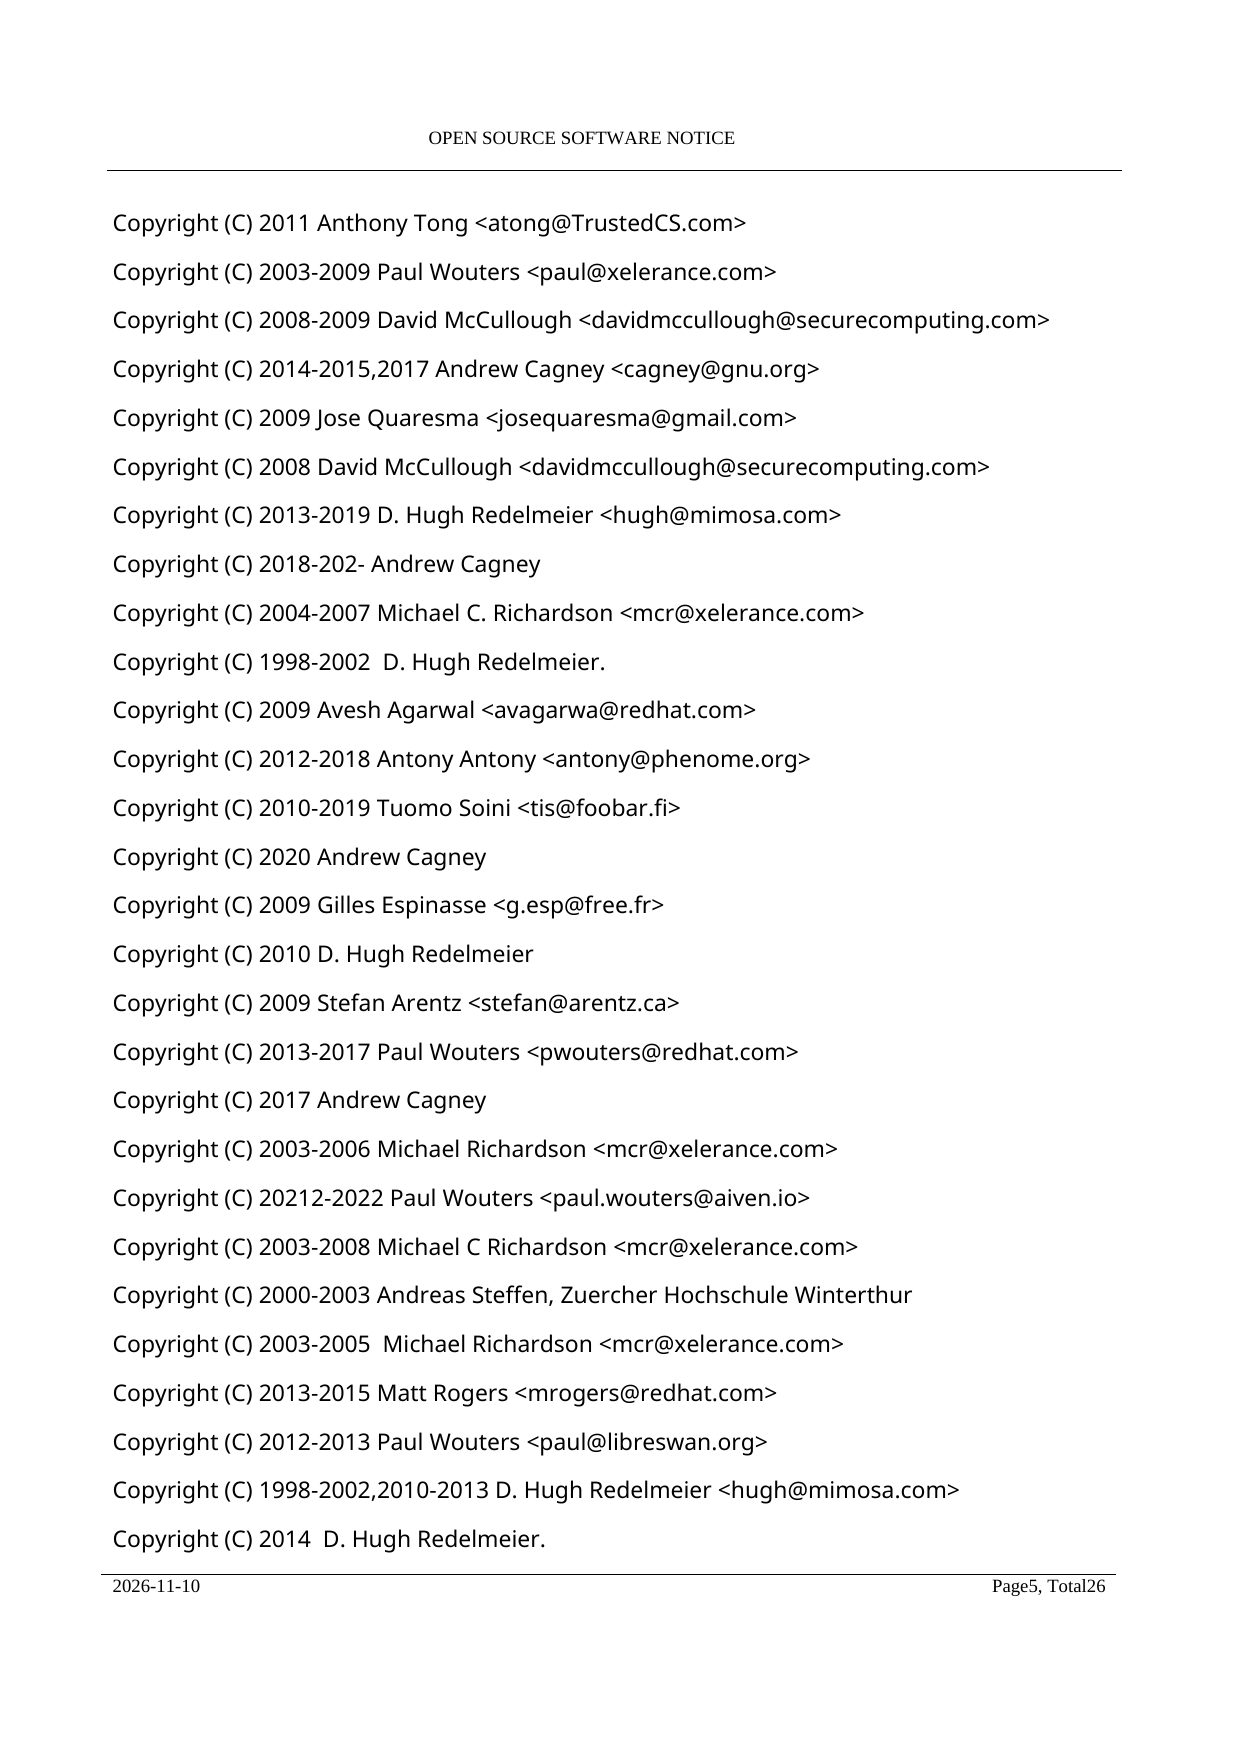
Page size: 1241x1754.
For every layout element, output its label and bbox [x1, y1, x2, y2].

text [112, 206, 1128, 1555]
